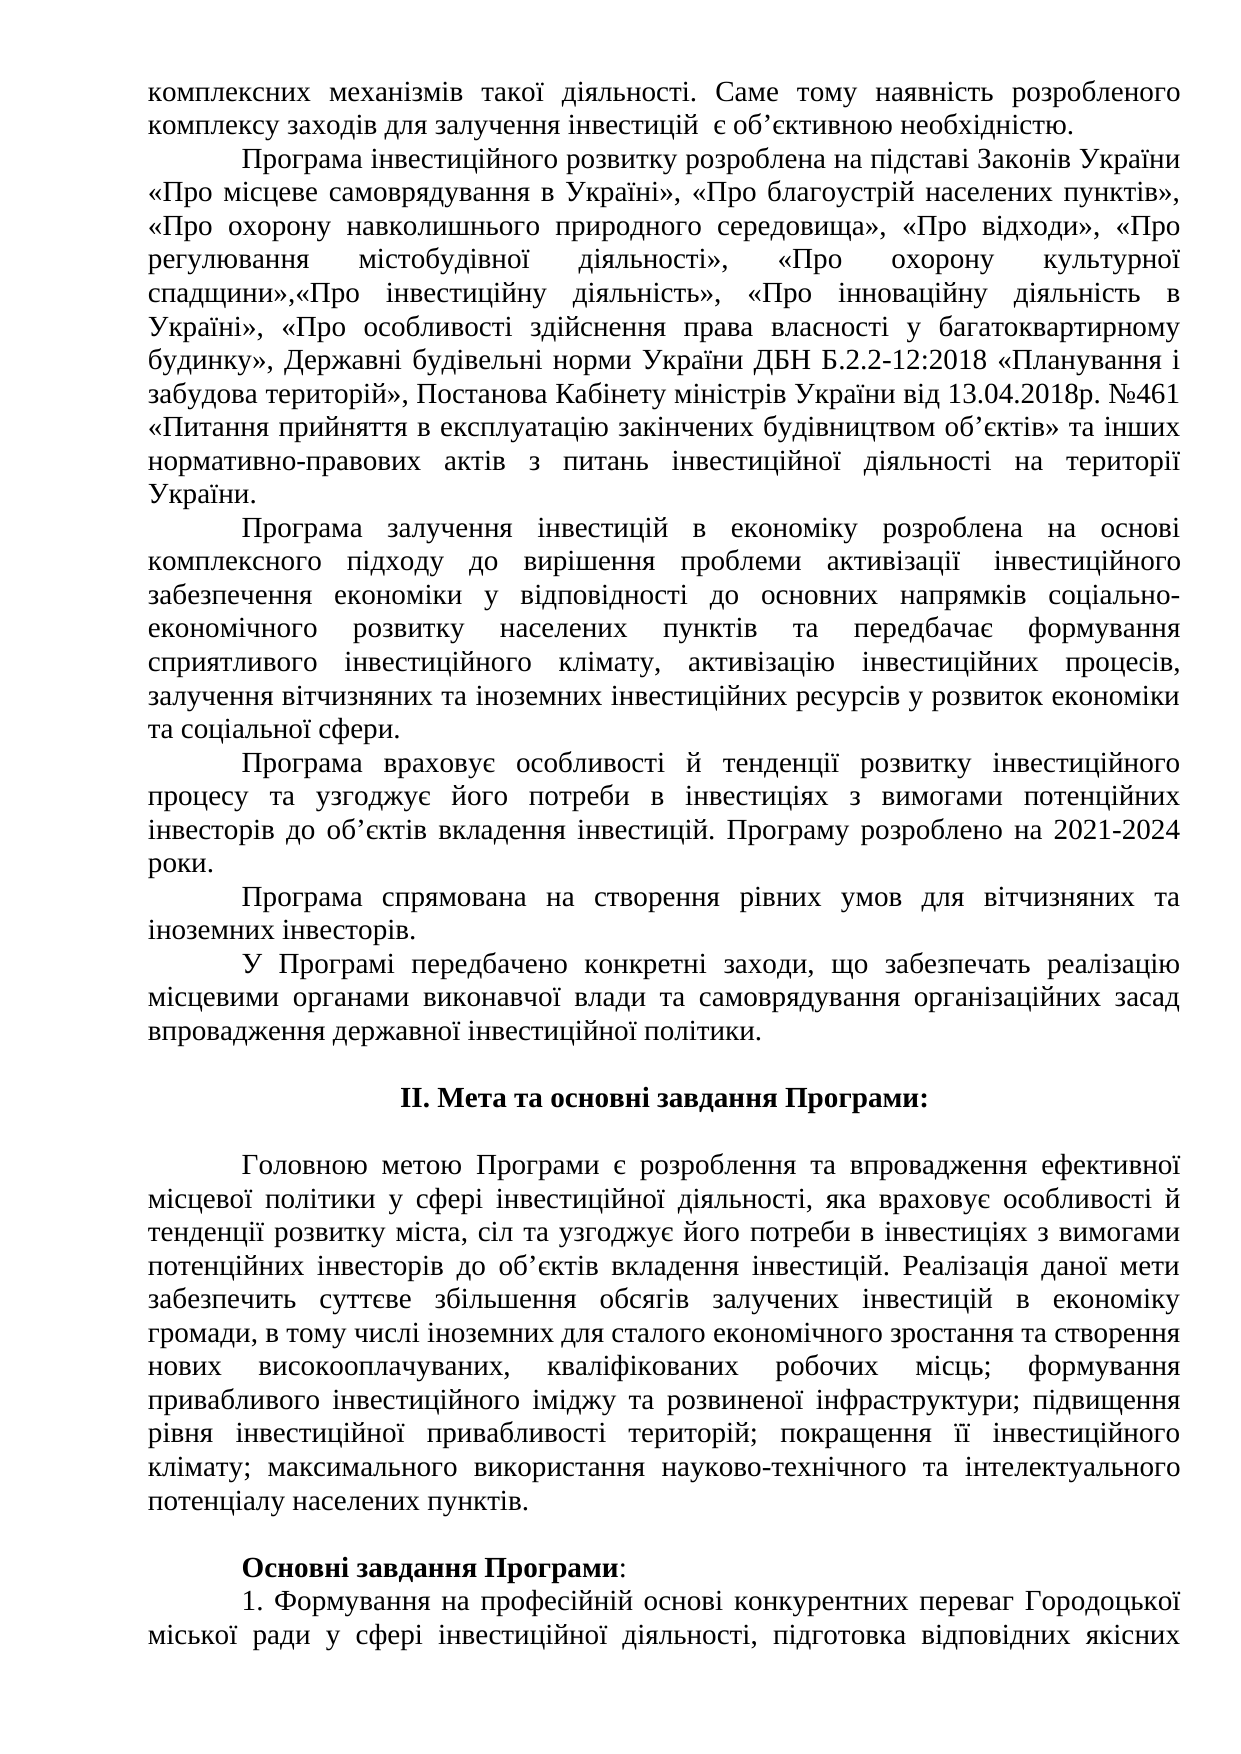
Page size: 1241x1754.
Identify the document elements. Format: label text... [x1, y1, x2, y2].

text Головною метою Програми є розроблення та впровадження ефективної місцевої політики у сфері інвестиційної діяльності, яка враховує особливості й тенденції розвитку міста, сіл та узгоджує його потреби в інвестиціях з вимогами потенційних інвесторів до об’єктів вкладення інвестицій. Реалізація даної мети забезпечить суттєве збільшення обсягів залучених інвестицій в економіку громади, в тому числі іноземних для сталого економічного зростання та створення нових високооплачуваних, кваліфікованих робочих місць; формування привабливого інвестиційного іміджу та розвиненої інфраструктури; підвищення рівня інвестиційної привабливості територій; покращення її інвестиційного клімату; максимального використання науково-технічного та інтелектуального потенціалу населених пунктів. [148, 1147, 1181, 1516]
text Основні завдання Програми: [148, 1550, 1181, 1583]
text У Програмі передбачено конкретні заходи, що забезпечать реалізацію місцевими органами виконавчої влади та самоврядування організаційних засад впровадження державної інвестиційної політики. [148, 946, 1181, 1047]
text Програма інвестиційного розвитку розроблена на підставі Законів України «Про місцеве самоврядування в Україні», «Про благоустрій населених пунктів», «Про охорону навколишнього природного середовища», «Про відходи», «Про регулювання містобудівної діяльності», «Про охорону культурної спадщини»,«Про інвестиційну діяльність», «Про інноваційну діяльність в Україні», «Про особливості здійснення права власності у багатоквартирному будинку», Державні будівельні норми України ДБН Б.2.2-12:2018 «Планування і забудова територій», Постанова Кабінету міністрів України від 13.04.2018р. №461 «Питання прийняття в експлуатацію закінчених будівництвом об’єктів» та інших нормативно-правових актів з питань інвестиційної діяльності на території України. [148, 141, 1181, 510]
text Програма залучення інвестицій в економіку розроблена на основі комплексного підходу до вирішення проблеми активізації інвестиційного забезпечення економіки у відповідності до основних напрямків соціально-економічного розвитку населених пунктів та передбачає формування сприятливого інвестиційного клімату, активізацію інвестиційних процесів, залучення вітчизняних та іноземних інвестиційних ресурсів у розвиток економіки та соціальної сфери. [148, 510, 1181, 745]
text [148, 74, 1181, 141]
text II. Мета та основні завдання Програми: [148, 1080, 1181, 1114]
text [148, 1583, 1181, 1650]
text Програма враховує особливості й тенденції розвитку інвестиційного процесу та узгоджує його потреби в інвестиціях з вимогами потенційних інвесторів до об’єктів вкладення інвестицій. Програму розроблено на 2021-2024 роки. [148, 745, 1181, 879]
text Програма спрямована на створення рівних умов для вітчизняних та іноземних інвесторів. [148, 879, 1181, 946]
